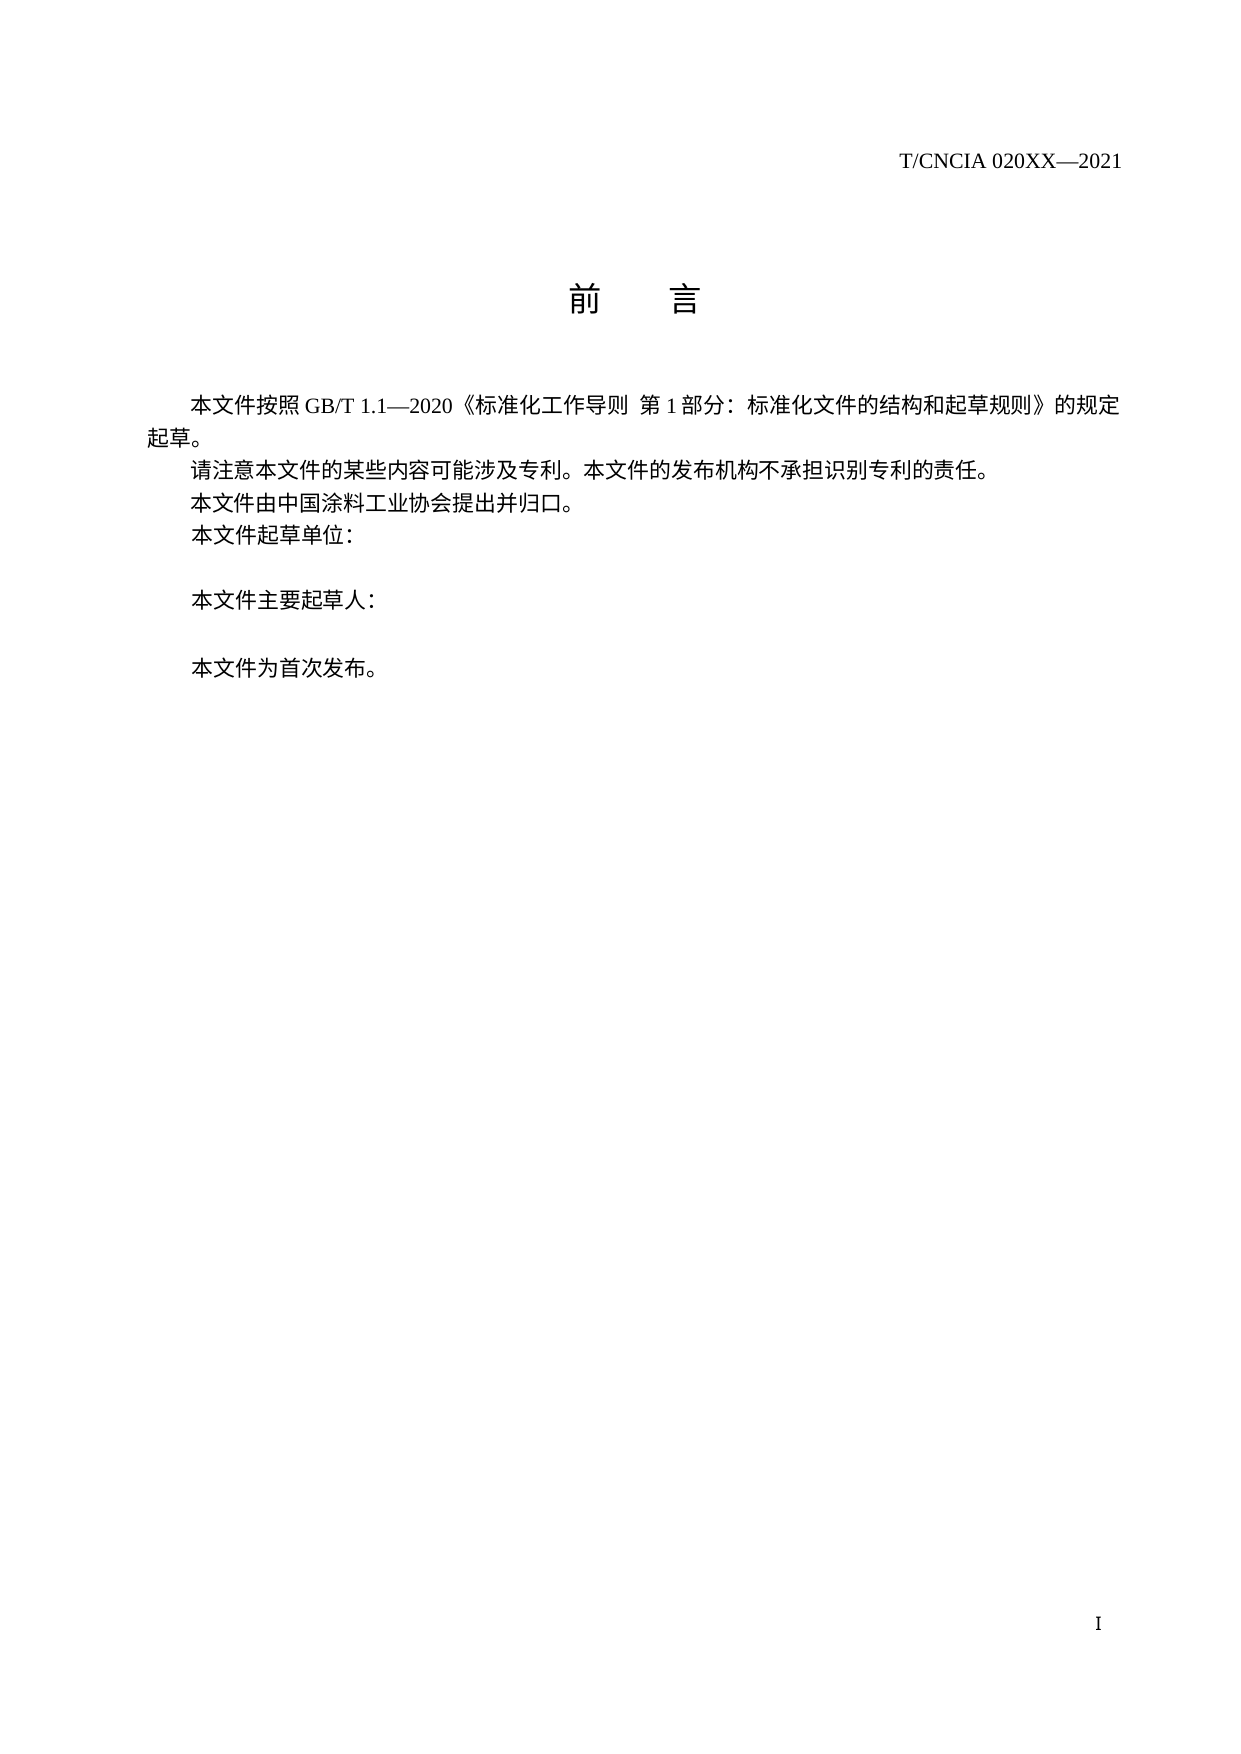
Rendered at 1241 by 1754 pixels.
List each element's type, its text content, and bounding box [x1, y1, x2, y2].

text 前 言 [148, 265, 1122, 330]
text 本文件按照GB/T 1.1—2020《标准化工作导则 第1部分：标准化文件的结构和起草规则》的规定起草。 [148, 388, 1122, 453]
text 本文件主要起草人： [148, 583, 1122, 615]
text 本文件由中国涂料工业协会提出并归口。 [148, 486, 1122, 518]
text 请注意本文件的某些内容可能涉及专利。本文件的发布机构不承担识别专利的责任。 [148, 453, 1122, 486]
text 本文件起草单位： [148, 518, 1122, 551]
text 本文件为首次发布。 [148, 651, 1122, 683]
